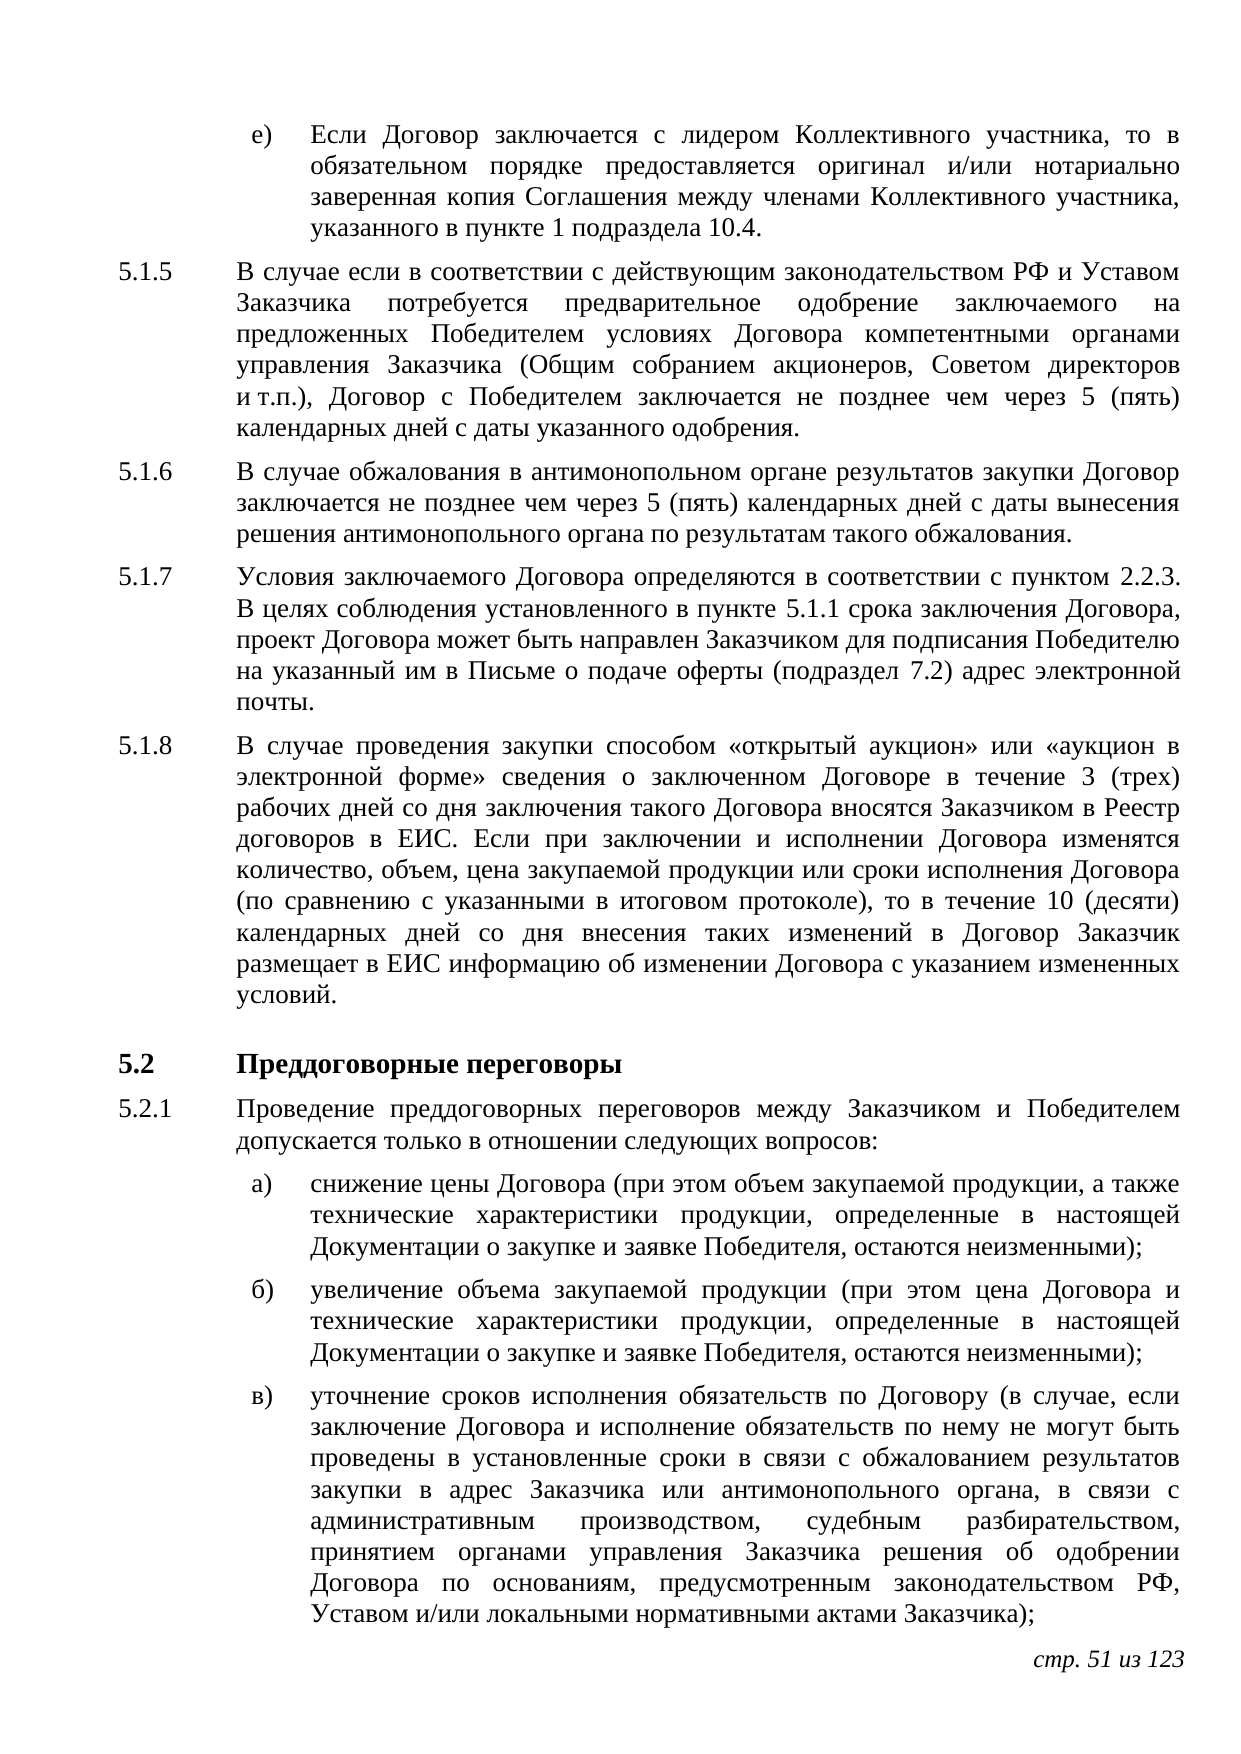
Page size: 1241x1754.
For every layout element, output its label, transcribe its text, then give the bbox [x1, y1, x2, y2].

text Проведение преддоговорных переговоров между Заказчиком и Победителем допускается только в отношении следующих вопросов: [118, 1093, 1181, 1155]
list Если Договор заключается с лидером Коллективного участника, то в обязательном порядке предоставляется оригинал и/или нотариально заверенная копия Соглашения между членами Коллективного участника, указанного в пункте 1 подраздела 10.4. [251, 118, 1181, 243]
text уточнение сроков исполнения обязательств по Договору (в случае, если заключение Договора и исполнение обязательств по нему не могут быть проведены в установленные сроки в связи с обжалованием результатов закупки в адрес Заказчика или антимонопольного органа, в связи с административным производством, судебным разбирательством, принятием органами управления Заказчика решения об одобрении Договора по основаниям, предусмотренным законодательством РФ, Уставом и/или локальными нормативными актами Заказчика); [251, 1379, 1181, 1628]
text В случае обжалования в антимонопольном органе результатов закупки Договор заключается не позднее чем через 5 (пять) календарных дней с даты вынесения решения антимонопольного органа по результатам такого обжалования. [118, 454, 1181, 548]
text В случае проведения закупки способом «открытый аукцион» или «аукцион в электронной форме» сведения о заключенном Договоре в течение 3 (трех) рабочих дней со дня заключения такого Договора вносятся Заказчиком в Реестр договоров в ЕИС. Если при заключении и исполнении Договора изменятся количество, объем, цена закупаемой продукции или сроки исполнения Договора (по сравнению с указанными в итоговом протоколе), то в течение 10 (десяти) календарных дней со дня внесения таких изменений в Договор Заказчик размещает в ЕИС информацию об изменении Договора с указанием измененных условий. [118, 729, 1181, 1009]
text Условия заключаемого Договора определяются в соответствии с пунктом 2.2.3. В целях соблюдения установленного в пункте 5.1.1 срока заключения Договора, проект Договора может быть направлен Заказчиком для подписания Победителю на указанный им в Письме о подаче оферты (подраздел 7.2) адрес электронной почты. [118, 561, 1181, 716]
text увеличение объема закупаемой продукции (при этом цена Договора и технические характеристики продукции, определенные в настоящей Документации о закупке и заявке Победителя, остаются неизменными); [251, 1273, 1181, 1367]
text снижение цены Договора (при этом объем закупаемой продукции, а также технические характеристики продукции, определенные в настоящей Документации о закупке и заявке Победителя, остаются неизменными); [251, 1167, 1181, 1261]
subtitle Преддоговорные переговоры [118, 1047, 1181, 1080]
text В случае если в соответствии с действующим законодательством РФ и Уставом Заказчика потребуется предварительное одобрение заключаемого на предложенных Победителем условиях Договора компетентными органами управления Заказчика (Общим собранием акционеров, Советом директоров и т.п.), Договор с Победителем заключается не позднее чем через 5 (пять) календарных дней с даты указанного одобрения. [118, 255, 1181, 442]
